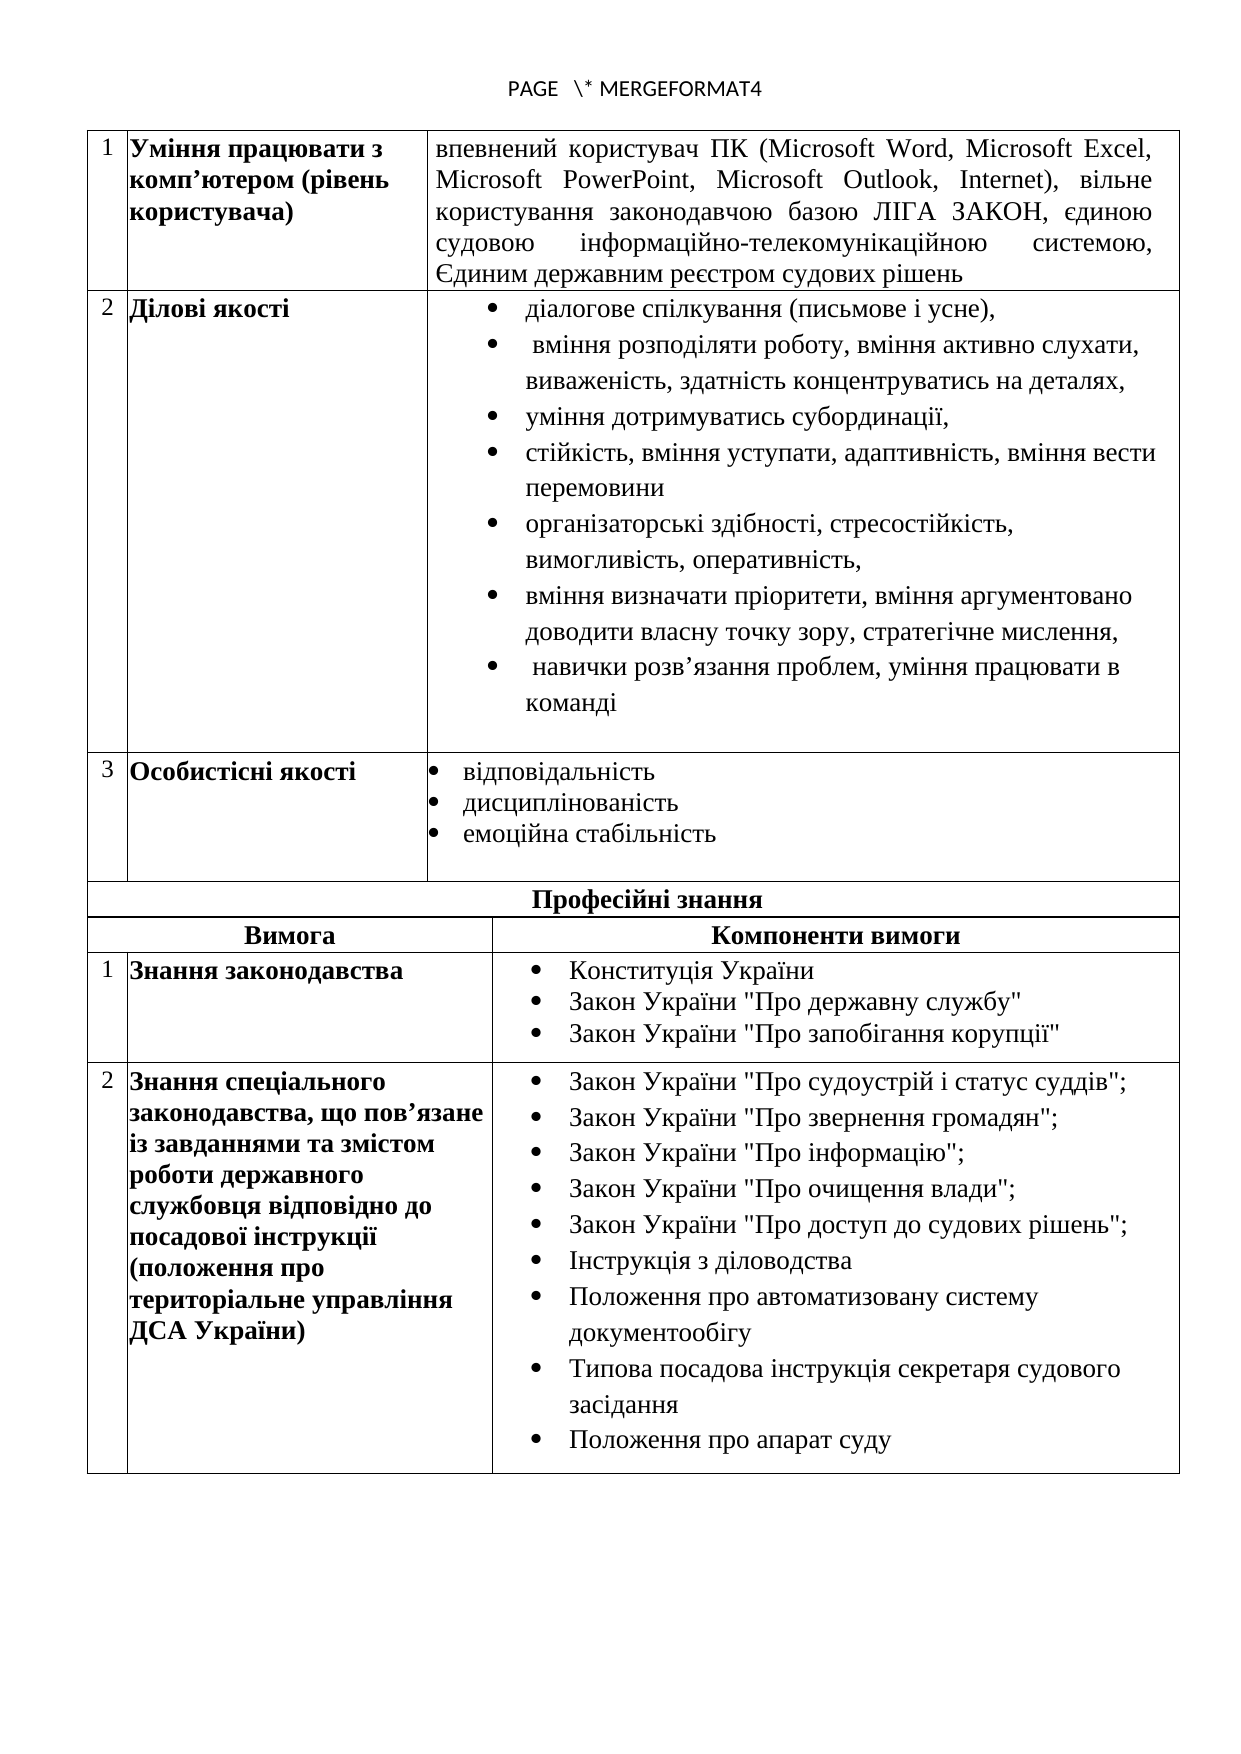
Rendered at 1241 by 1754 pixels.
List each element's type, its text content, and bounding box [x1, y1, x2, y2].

table_cell відповідальність дисциплінованість емоційна стабільність [428, 753, 1179, 881]
table_cell Закон України "Про судоустрій і статус суддів"; Закон України "Про звернення громадян"; Закон України "Про інформацію"; Закон України "Про очищення влади"; Закон України "Про доступ до судових рішень"; Інструкція з діловодства Положення про автоматизовану систему документообігу Типова посадова інструкція секретаря судового засідання Положення про апарат суду [493, 1063, 1179, 1473]
table_cell 2 [88, 291, 127, 752]
table_cell Конституція України Закон України "Про державну службу" Закон України "Про запобігання корупції" [493, 953, 1179, 1062]
table_cell Уміння працювати з комп’ютером (рівень користувача) [128, 131, 427, 290]
table_cell 3 [88, 753, 127, 881]
table_cell діалогове спілкування (письмове і усне), вміння розподіляти роботу, вміння активно слухати, виваженість, здатність концентруватись на деталях, уміння дотримуватись субординації, стійкість, вміння уступати, адаптивність, вміння вести перемовини організаторські здібності, стресостійкість, вимогливість, оперативність, вміння визначати пріоритети, вміння аргументовано доводити власну точку зору, стратегічне мислення, навички розв’язання проблем, уміння працювати в команді [428, 291, 1179, 752]
table_cell Особистісні якості [128, 753, 427, 881]
table_cell Компоненти вимоги [493, 918, 1179, 952]
table_cell Вимога [88, 918, 492, 952]
table_cell 1 [88, 131, 127, 290]
table_cell Ділові якості [128, 291, 427, 752]
table_cell впевнений користувач ПК (Microsoft Word, Microsoft Excel, Microsoft PowerPoint, Microsoft Outlook, Internet), вільне користування законодавчою базою ЛІГА ЗАКОН, єдиною судовою інформаційно-телекомунікаційною системою, Єдиним державним реєстром судових рішень [428, 131, 1179, 290]
table_cell Професійні знання [88, 882, 1179, 916]
table_cell Знання законодавства [128, 953, 492, 1062]
table_cell 1 [88, 953, 127, 1062]
table_cell 2 [88, 1063, 127, 1473]
table_cell Знання спеціального законодавства, що пов’язане із завданнями та змістом роботи державного службовця відповідно до посадової інструкції (положення про територіальне управління ДСА України) [128, 1063, 492, 1473]
